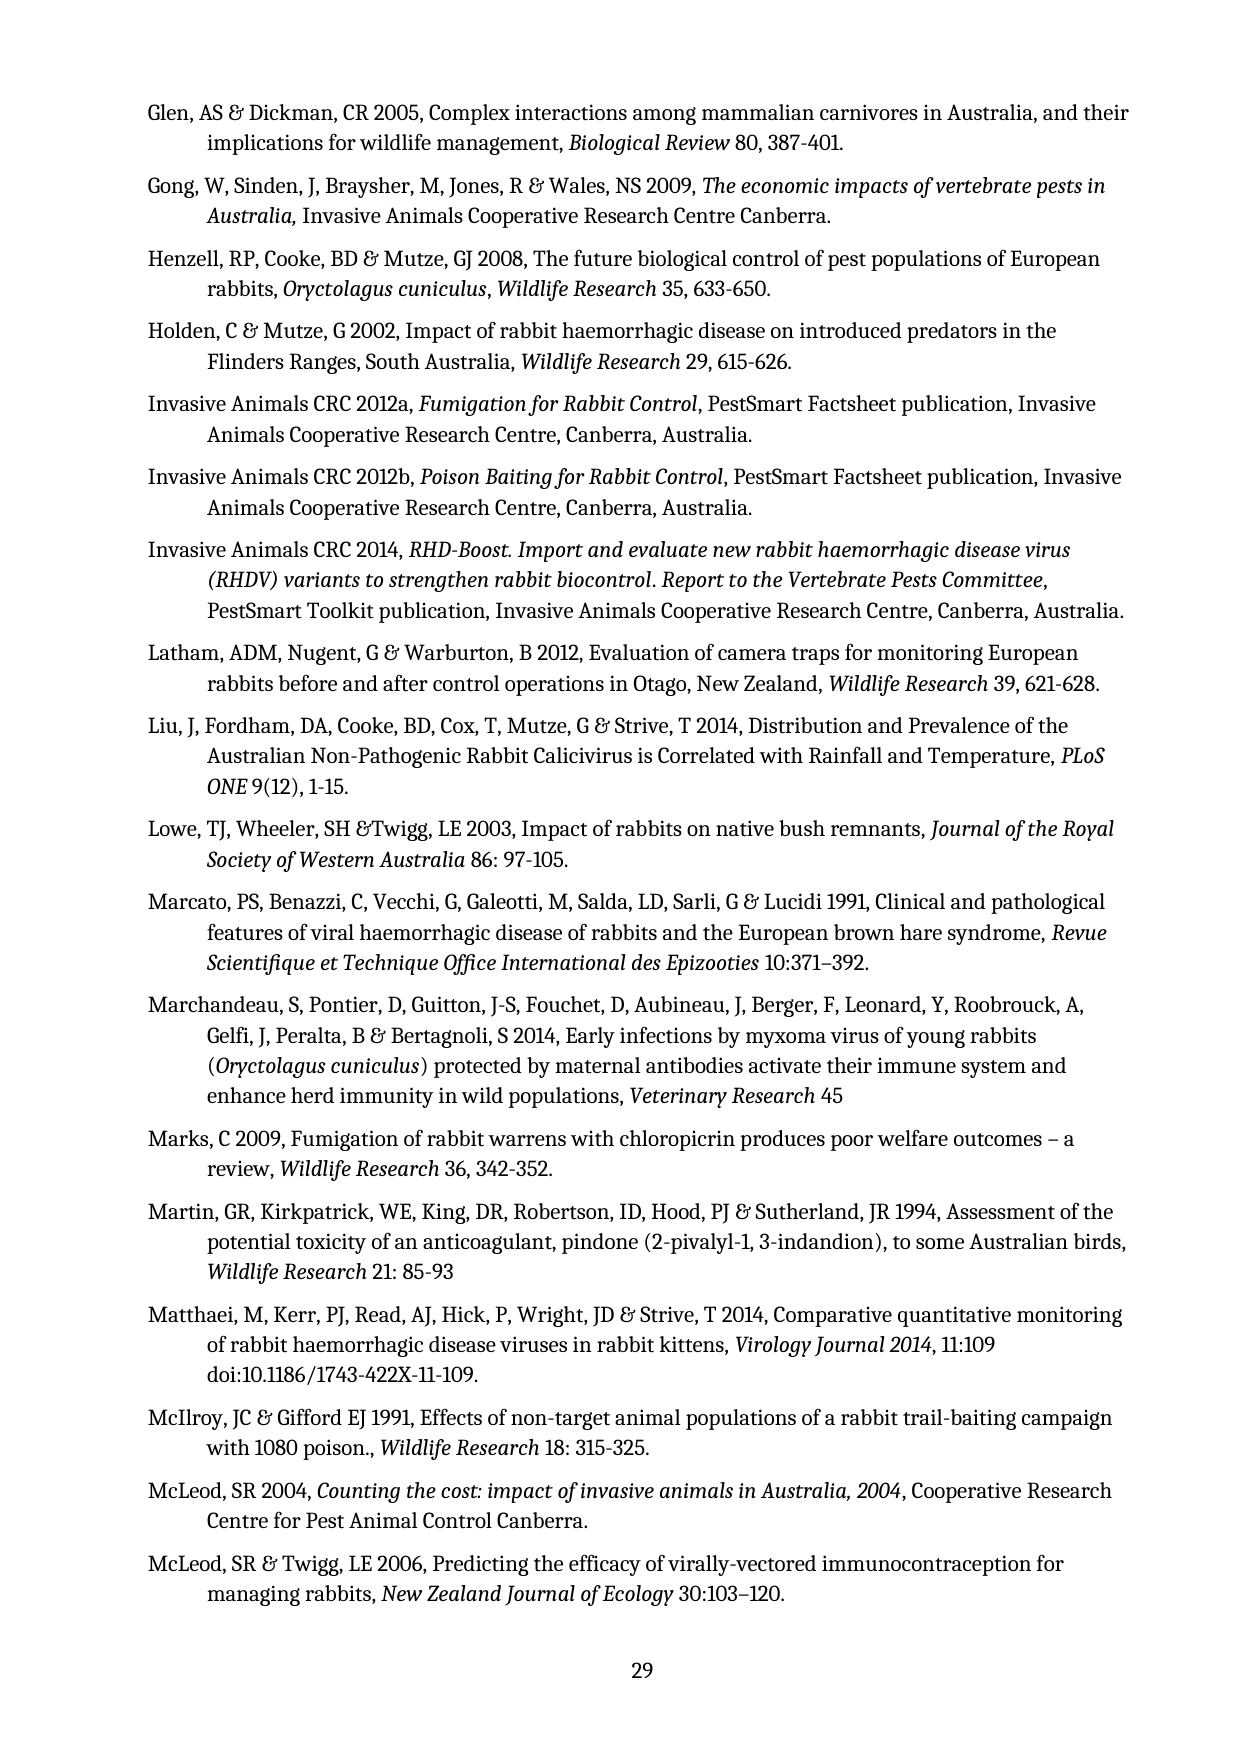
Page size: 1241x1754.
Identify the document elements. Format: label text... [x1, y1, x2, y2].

text Marchandeau, S, Pontier, D, Guitton, J-S, Fouchet, D, Aubineau, J, Berger, F, Leonard, Y, Roobrouck, A, Gelfi, J, Peralta, B & Bertagnoli, S 2014, Early infections by myxoma virus of young rabbits (Oryctolagus cuniculus) protected by maternal antibodies activate their immune system and enhance herd immunity in wild populations, Veterinary Research 45 [148, 992, 1137, 1109]
text Liu, J, Fordham, DA, Cooke, BD, Cox, T, Mutze, G & Strive, T 2014, Distribution and Prevalence of the Australian Non-Pathogenic Rabbit Calicivirus is Correlated with Rainfall and Temperature, PLoS ONE 9(12), 1-15. [148, 713, 1137, 800]
text Invasive Animals CRC 2012b, Poison Baiting for Rabbit Control, PestSmart Factsheet publication, Invasive Animals Cooperative Research Centre, Canberra, Australia. [148, 464, 1137, 521]
text McLeod, SR 2004, Counting the cost: impact of invasive animals in Australia, 2004, Cooperative Research Centre for Pest Animal Control Canberra. [148, 1478, 1137, 1534]
text Invasive Animals CRC 2014, RHD-Boost. Import and evaluate new rabbit haemorrhagic disease virus (RHDV) variants to strengthen rabbit biocontrol. Report to the Vertebrate Pests Committee, PestSmart Toolkit publication, Invasive Animals Cooperative Research Centre, Canberra, Australia. [148, 537, 1137, 624]
text Lowe, TJ, Wheeler, SH &Twigg, LE 2003, Impact of rabbits on native bush remnants, Journal of the Royal Society of Western Australia 86: 97-105. [148, 816, 1137, 873]
text Gong, W, Sinden, J, Braysher, M, Jones, R & Wales, NS 2009, The economic impacts of vertebrate pests in Australia, Invasive Animals Cooperative Research Centre Canberra. [148, 172, 1137, 229]
text Latham, ADM, Nugent, G & Warburton, B 2012, Evaluation of camera traps for monitoring European rabbits before and after control operations in Otago, New Zealand, Wildlife Research 39, 621-628. [148, 640, 1137, 697]
text Martin, GR, Kirkpatrick, WE, King, DR, Robertson, ID, Hood, PJ & Sutherland, JR 1994, Assessment of the potential toxicity of an anticoagulant, pindone (2-pivalyl-1, 3-indandion), to some Australian birds, Wildlife Research 21: 85-93 [148, 1198, 1137, 1285]
text Henzell, RP, Cooke, BD & Mutze, GJ 2008, The future biological control of pest populations of European rabbits, Oryctolagus cuniculus, Wildlife Research 35, 633-650. [148, 245, 1137, 302]
text McIlroy, JC & Gifford EJ 1991, Effects of non-target animal populations of a rabbit trail-baiting campaign with 1080 poison., Wildlife Research 18: 315-325. [148, 1405, 1137, 1461]
text McLeod, SR & Twigg, LE 2006, Predicting the efficacy of virally-vectored immunocontraception for managing rabbits, New Zealand Journal of Ecology 30:103–120. [148, 1551, 1137, 1607]
text Matthaei, M, Kerr, PJ, Read, AJ, Hick, P, Wright, JD & Strive, T 2014, Comparative quantitative monitoring of rabbit haemorrhagic disease viruses in rabbit kittens, Virology Journal 2014, 11:109 doi:10.1186/1743-422X-11-109. [148, 1302, 1137, 1388]
text Marks, C 2009, Fumigation of rabbit warrens with chloropicrin produces poor welfare outcomes – a review, Wildlife Research 36, 342-352. [148, 1126, 1137, 1182]
text Glen, AS & Dickman, CR 2005, Complex interactions among mammalian carnivores in Australia, and their implications for wildlife management, Biological Review 80, 387-401. [148, 99, 1137, 156]
text Invasive Animals CRC 2012a, Fumigation for Rabbit Control, PestSmart Factsheet publication, Invasive Animals Cooperative Research Centre, Canberra, Australia. [148, 391, 1137, 448]
text Holden, C & Mutze, G 2002, Impact of rabbit haemorrhagic disease on introduced predators in the Flinders Ranges, South Australia, Wildlife Research 29, 615-626. [148, 318, 1137, 375]
text Marcato, PS, Benazzi, C, Vecchi, G, Galeotti, M, Salda, LD, Sarli, G & Lucidi 1991, Clinical and pathological features of viral haemorrhagic disease of rabbits and the European brown hare syndrome, Revue Scientifique et Technique Office International des Epizooties 10:371–392. [148, 889, 1137, 976]
